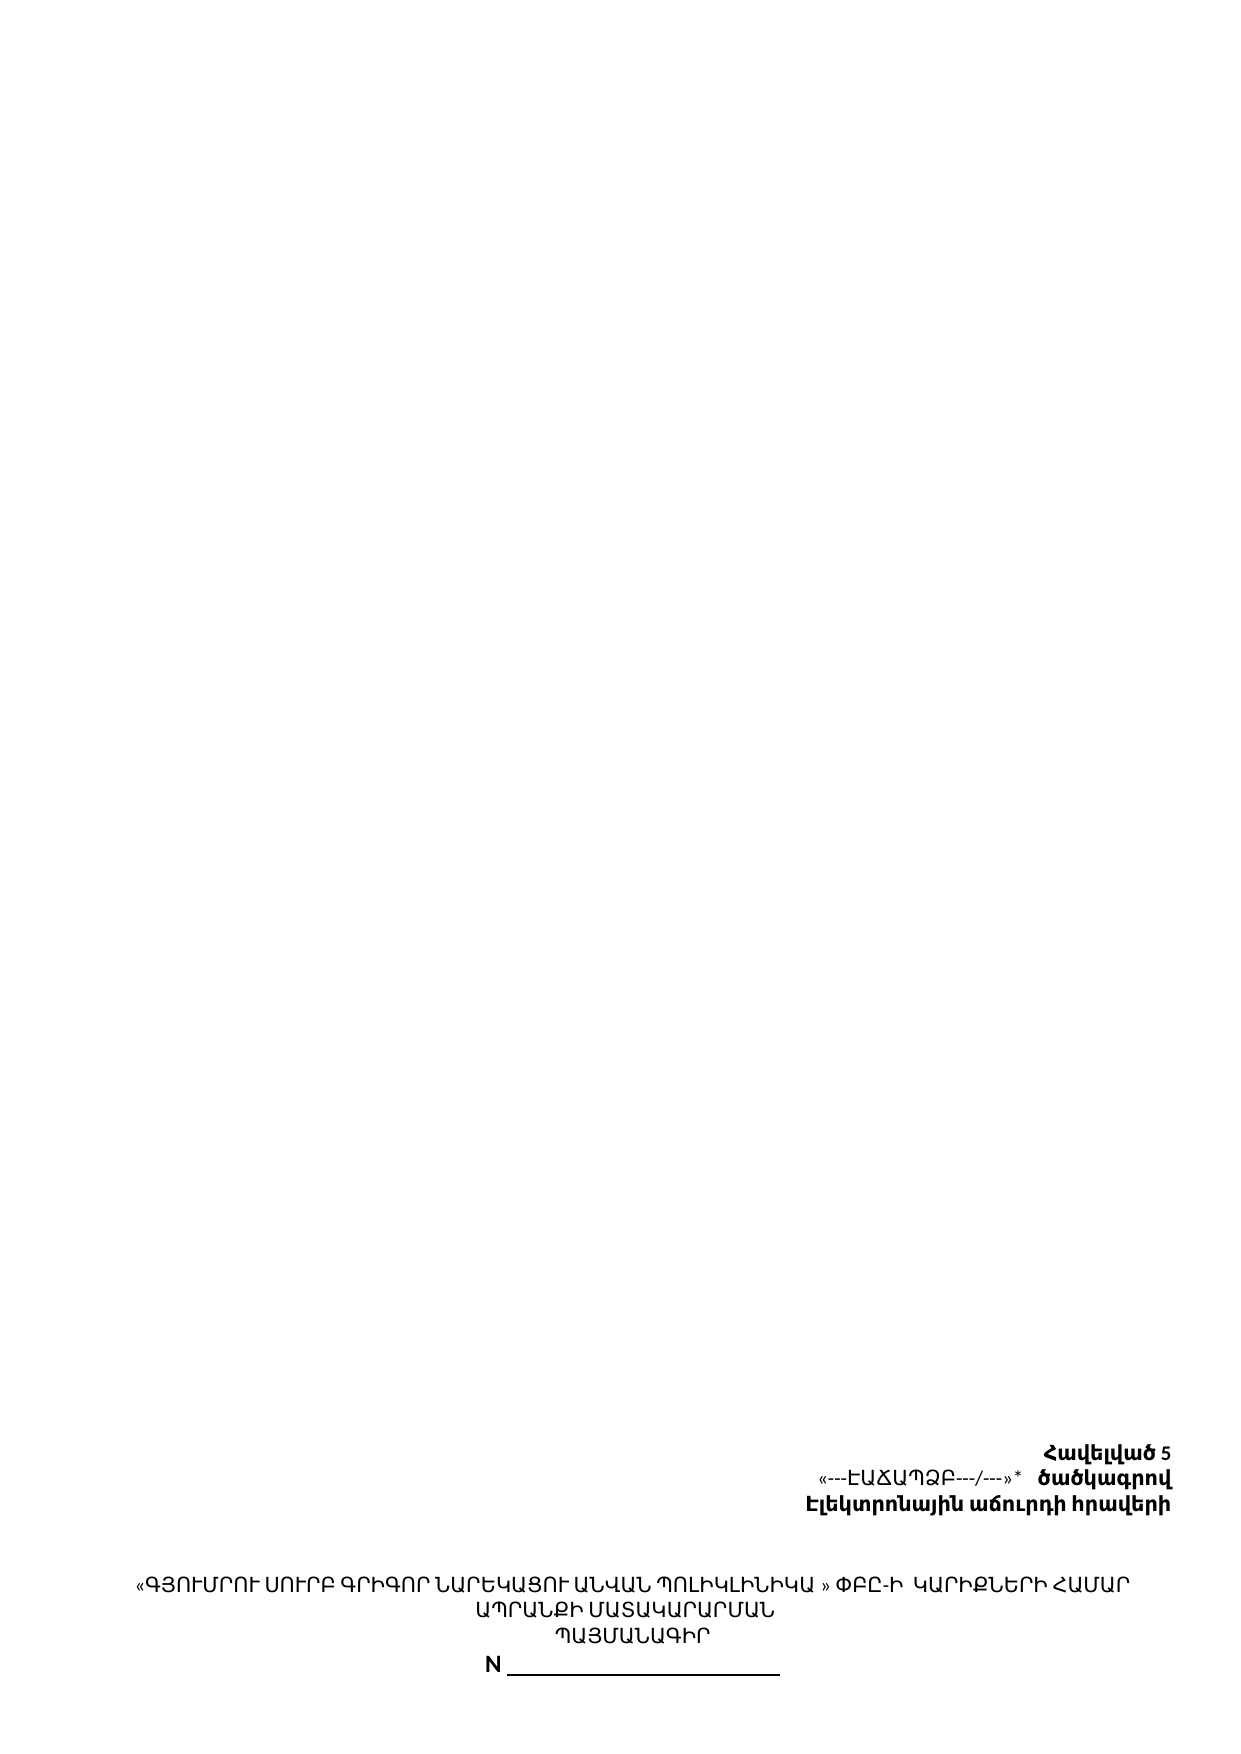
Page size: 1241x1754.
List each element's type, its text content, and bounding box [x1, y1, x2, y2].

text Էլեկտրոնային աճուրդի հրավերի [94, 1491, 1171, 1516]
text Հավելված 5 [94, 1440, 1171, 1465]
text «ԳՅՈՒՄՐՈՒ ՍՈՒՐԲ ԳՐԻԳՈՐ ՆԱՐԵԿԱՑՈՒ ԱՆՎԱՆ ՊՈԼԻԿԼԻՆԻԿԱ » ՓԲԸ-Ի ԿԱՐԻՔՆԵՐԻ ՀԱՄԱՐ ԱՊՐԱՆՔԻ ՄԱՏԱԿԱՐԱՐՄԱՆ [79, 1572, 1171, 1623]
text «---ԷԱՃԱՊՁԲ---/---»* ծածկագրով [94, 1465, 1171, 1491]
text ՊԱՅՄԱՆԱԳԻՐ [79, 1623, 1171, 1648]
text N [79, 1648, 1171, 1679]
